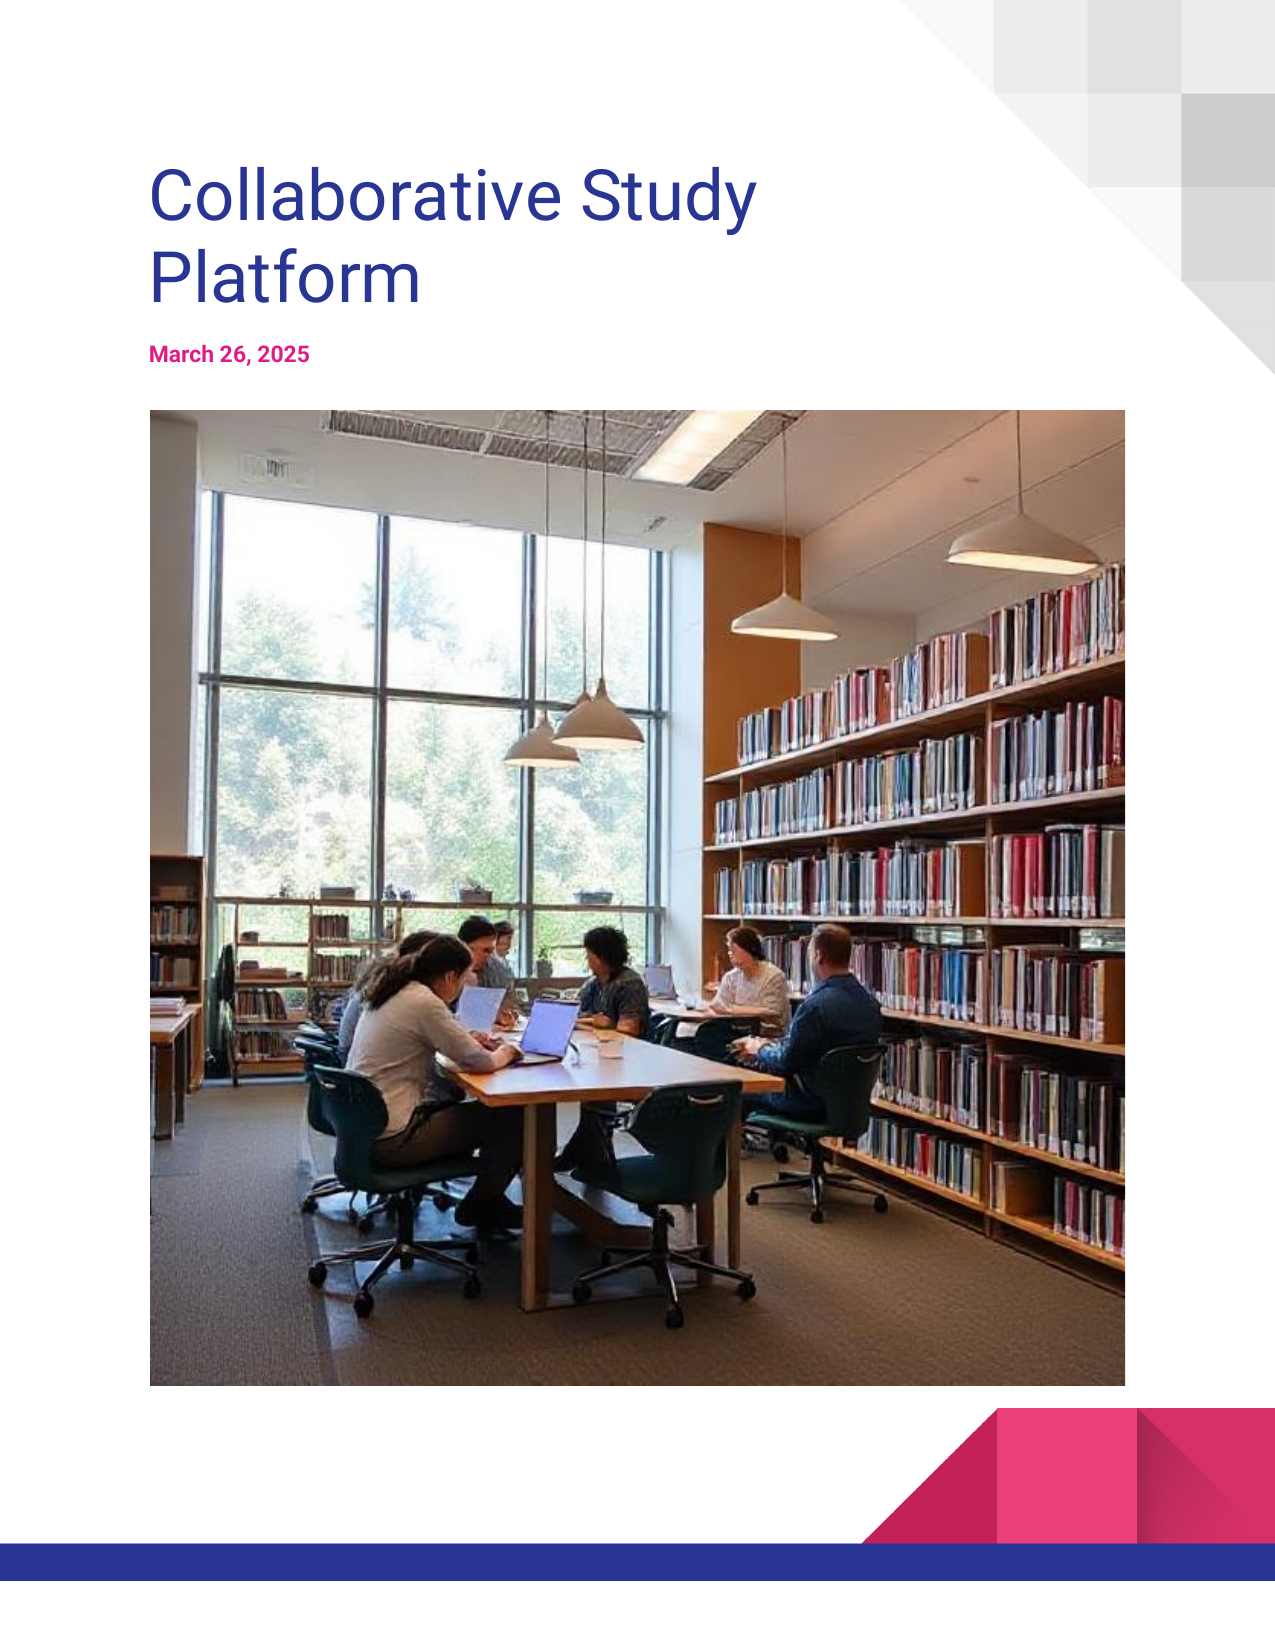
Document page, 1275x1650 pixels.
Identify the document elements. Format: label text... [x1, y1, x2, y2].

picture [900, 0, 1275, 375]
picture [0, 1407, 1275, 1581]
title Collaborative Study Platform [148, 154, 1125, 320]
subtitle March 26, 2025 [148, 341, 1125, 368]
picture [150, 410, 1125, 1386]
